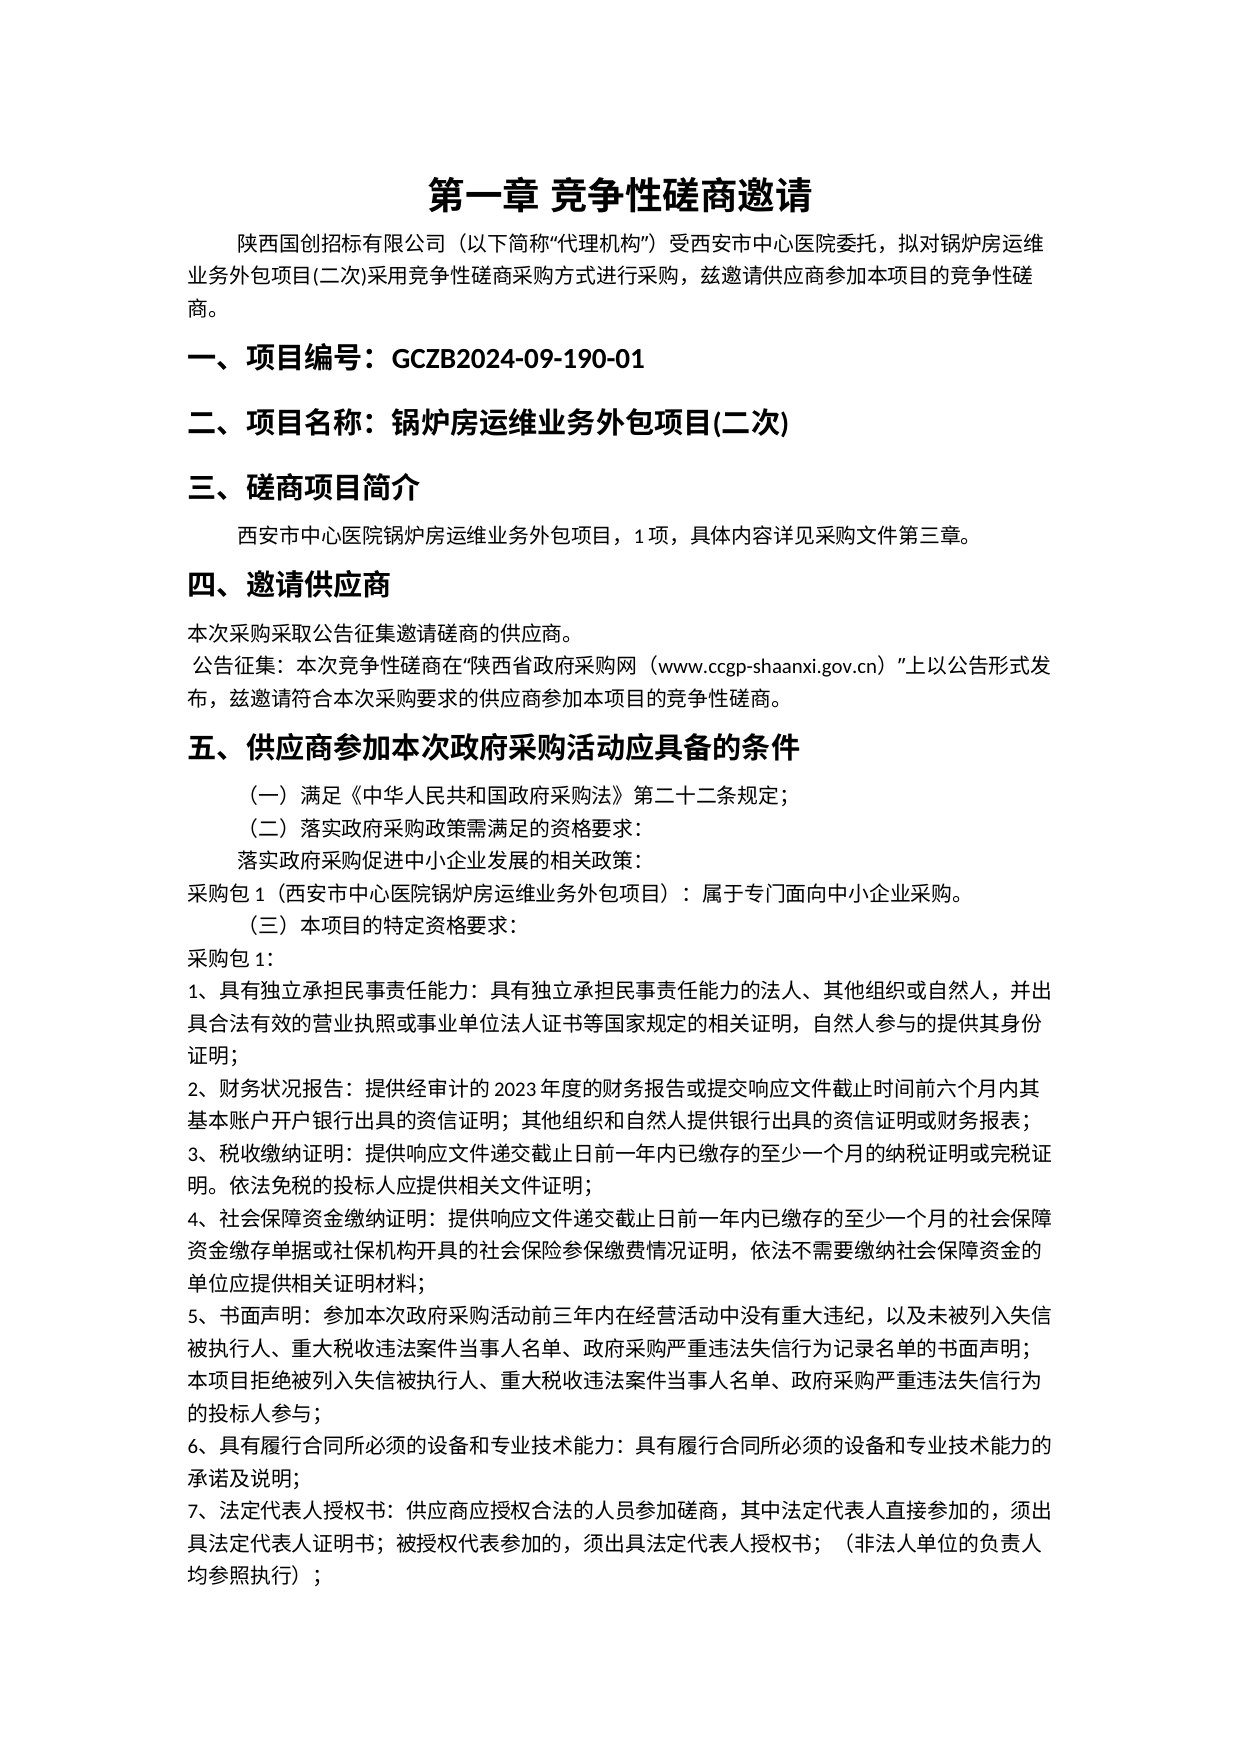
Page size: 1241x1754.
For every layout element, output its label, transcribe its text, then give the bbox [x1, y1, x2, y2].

text 采购包1： [187, 942, 1053, 974]
text 第一章 竞争性磋商邀请 [187, 162, 1053, 227]
text 三、磋商项目简介 [187, 454, 1053, 519]
text 五、供应商参加本次政府采购活动应具备的条件 [187, 714, 1053, 779]
text 采购包1（西安市中心医院锅炉房运维业务外包项目）：属于专门面向中小企业采购。 [187, 877, 1053, 909]
text 陕西国创招标有限公司（以下简称“代理机构”）受西安市中心医院委托，拟对锅炉房运维业务外包项目(二次)采用竞争性磋商采购方式进行采购，兹邀请供应商参加本项目的竞争性磋商。 [187, 227, 1053, 324]
text 3、税收缴纳证明：提供响应文件递交截止日前一年内已缴存的至少一个月的纳税证明或完税证明。依法免税的投标人应提供相关文件证明； [187, 1137, 1053, 1202]
text 4、社会保障资金缴纳证明：提供响应文件递交截止日前一年内已缴存的至少一个月的社会保障资金缴存单据或社保机构开具的社会保险参保缴费情况证明，依法不需要缴纳社会保障资金的单位应提供相关证明材料； [187, 1202, 1053, 1299]
text 本次采购采取公告征集邀请磋商的供应商。 [187, 617, 1053, 649]
text 7、法定代表人授权书：供应商应授权合法的人员参加磋商，其中法定代表人直接参加的，须出具法定代表人证明书；被授权代表参加的，须出具法定代表人授权书；（非法人单位的负责人均参照执行）； [187, 1494, 1053, 1592]
text 四、邀请供应商 [187, 552, 1053, 617]
text 西安市中心医院锅炉房运维业务外包项目，1项，具体内容详见采购文件第三章。 [187, 519, 1053, 552]
text （三）本项目的特定资格要求： [187, 909, 1053, 942]
text 一、项目编号：GCZB2024-09-190-01 [187, 324, 1053, 389]
text 5、书面声明：参加本次政府采购活动前三年内在经营活动中没有重大违纪，以及未被列入失信被执行人、重大税收违法案件当事人名单、政府采购严重违法失信行为记录名单的书面声明；本项目拒绝被列入失信被执行人、重大税收违法案件当事人名单、政府采购严重违法失信行为的投标人参与； [187, 1299, 1053, 1429]
text 公告征集：本次竞争性磋商在“陕西省政府采购网（www.ccgp-shaanxi.gov.cn）”上以公告形式发布，兹邀请符合本次采购要求的供应商参加本项目的竞争性磋商。 [187, 649, 1053, 714]
text （一）满足《中华人民共和国政府采购法》第二十二条规定； [187, 779, 1053, 812]
text 落实政府采购促进中小企业发展的相关政策： [187, 844, 1053, 877]
text （二）落实政府采购政策需满足的资格要求： [187, 812, 1053, 844]
text 6、具有履行合同所必须的设备和专业技术能力：具有履行合同所必须的设备和专业技术能力的 承诺及说明； [187, 1429, 1053, 1494]
text 2、财务状况报告：提供经审计的2023年度的财务报告或提交响应文件截止时间前六个月内其基本账户开户银行出具的资信证明；其他组织和自然人提供银行出具的资信证明或财务报表； [187, 1072, 1053, 1137]
text 二、项目名称：锅炉房运维业务外包项目(二次) [187, 389, 1053, 454]
text 1、具有独立承担民事责任能力：具有独立承担民事责任能力的法人、其他组织或自然人，并出具合法有效的营业执照或事业单位法人证书等国家规定的相关证明，自然人参与的提供其身份证明； [187, 974, 1053, 1072]
